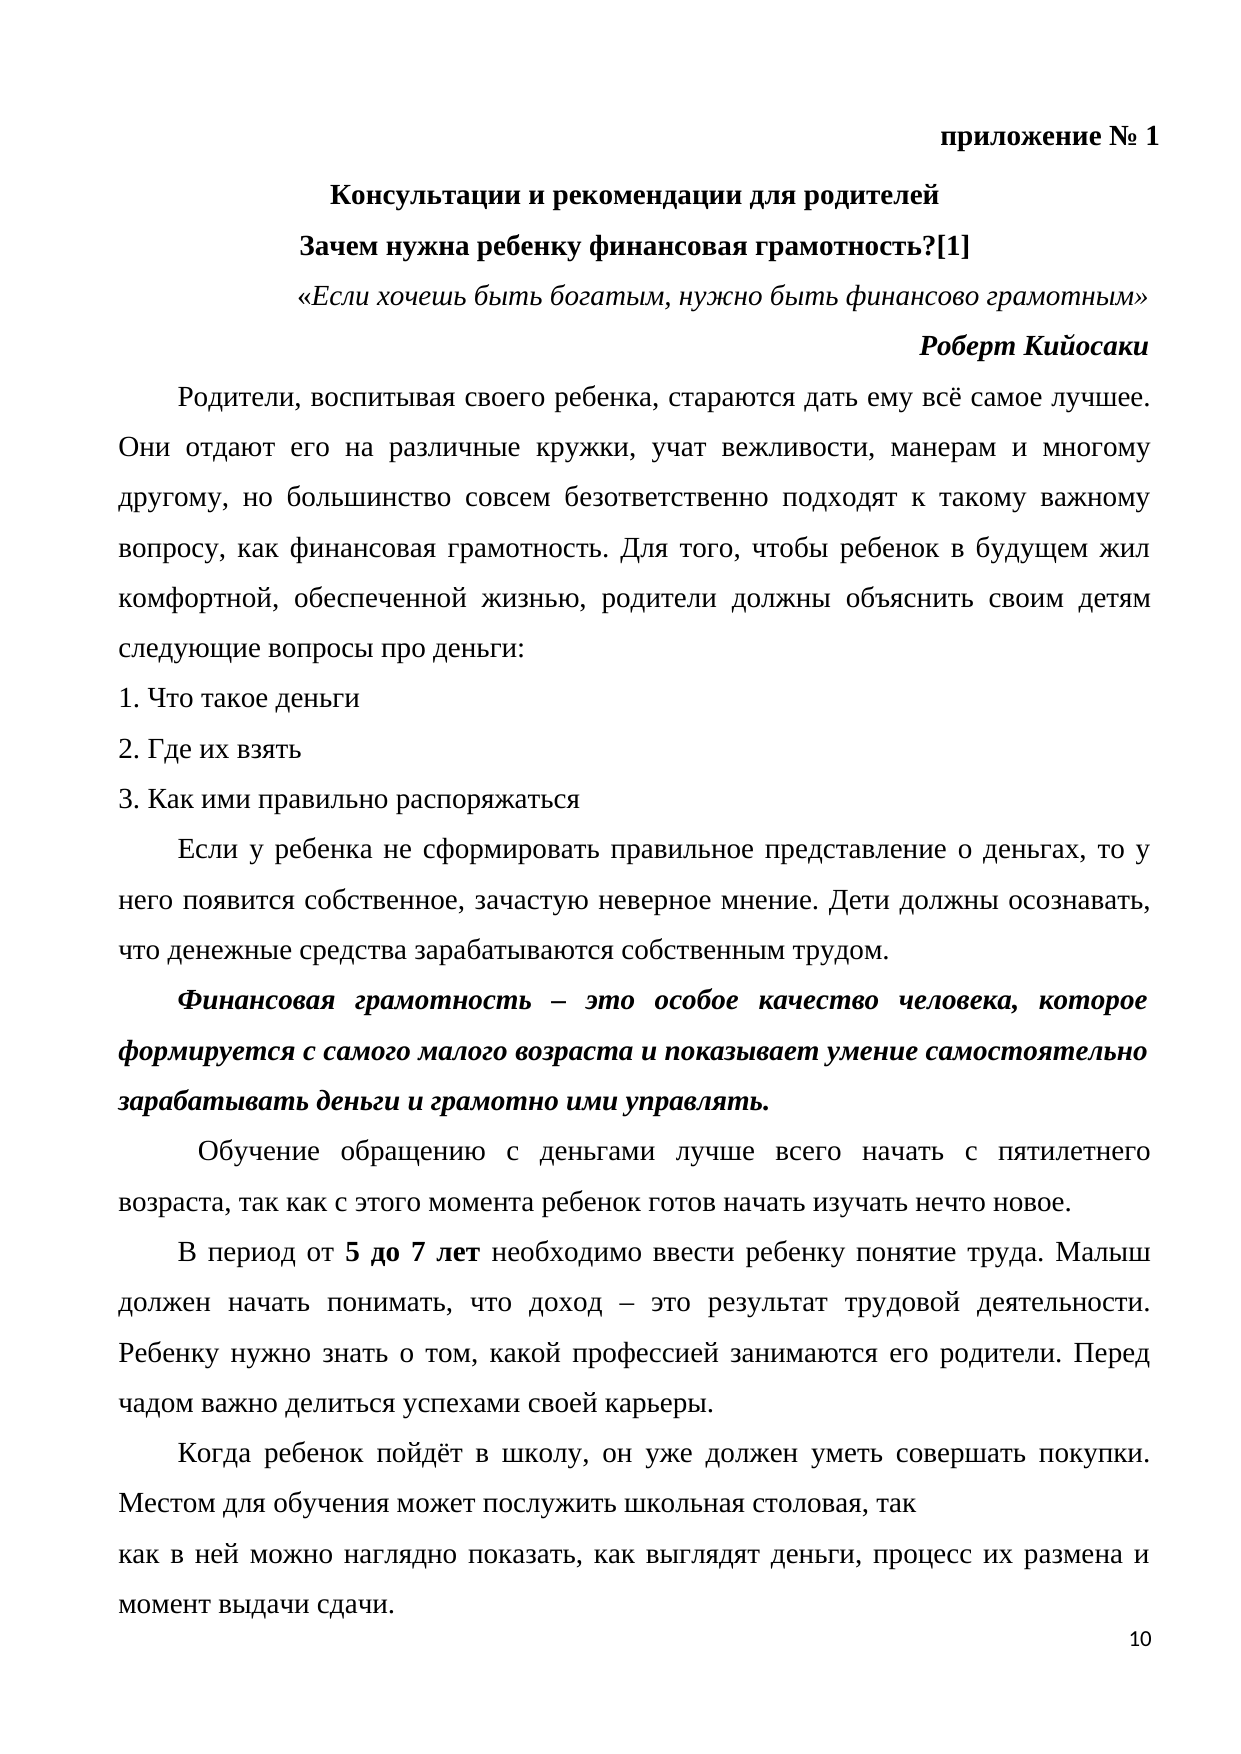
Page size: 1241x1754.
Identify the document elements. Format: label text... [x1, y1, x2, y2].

text Обучение обращению с деньгами лучше всего начать с пятилетнего возраста, так как с этого момента ребенок готов начать изучать нечто новое. [118, 1133, 1152, 1217]
text В период от 5 до 7 лет необходимо ввести ребенку понятие труда. Малыш должен начать понимать, что доход – это результат трудовой деятельности. Ребенку нужно знать о том, какой профессией занимаются его родители. Перед чадом важно делиться успехами своей карьеры. [118, 1234, 1152, 1418]
text «Если хочешь быть богатым, нужно быть финансово грамотным» [118, 278, 1152, 312]
text Когда ребенок пойдёт в школу, он уже должен уметь совершать покупки. Местом для обучения может послужить школьная столовая, так [118, 1435, 1152, 1519]
text как в ней можно наглядно показать, как выглядят деньги, процесс их размена и момент выдачи сдачи. [118, 1536, 1152, 1620]
text 2. Где их взять [118, 731, 1152, 764]
text 3. Как ими правильно распоряжаться [118, 781, 1152, 815]
text Финансовая грамотность – это особое качество человека, которое формируется с самого малого возраста и показывает умение самостоятельно зарабатывать деньги и грамотно ими управлять. [118, 982, 1152, 1117]
text Консультации и рекомендации для родителей [118, 177, 1152, 211]
text 1. Что такое деньги [118, 681, 1152, 714]
text Родители, воспитывая своего ребенка, стараются дать ему всё самое лучшее. Они отдают его на различные кружки, учат вежливости, манерам и многому другому, но большинство совсем безответственно подходят к такому важному вопросу, как финансовая грамотность. Для того, чтобы ребенок в будущем жил комфортной, обеспеченной жизнью, родители должны объяснить своим детям следующие вопросы про деньги: [118, 379, 1152, 664]
text Роберт Кийосаки [118, 328, 1152, 362]
text Если у ребенка не сформировать правильное представление о деньгах, то у него появится собственное, зачастую неверное мнение. Дети должны осознавать, что денежные средства зарабатываются собственным трудом. [118, 832, 1152, 966]
text Зачем нужна ребенку финансовая грамотность?[1] [118, 228, 1152, 261]
text приложение № 1 [118, 118, 1160, 152]
